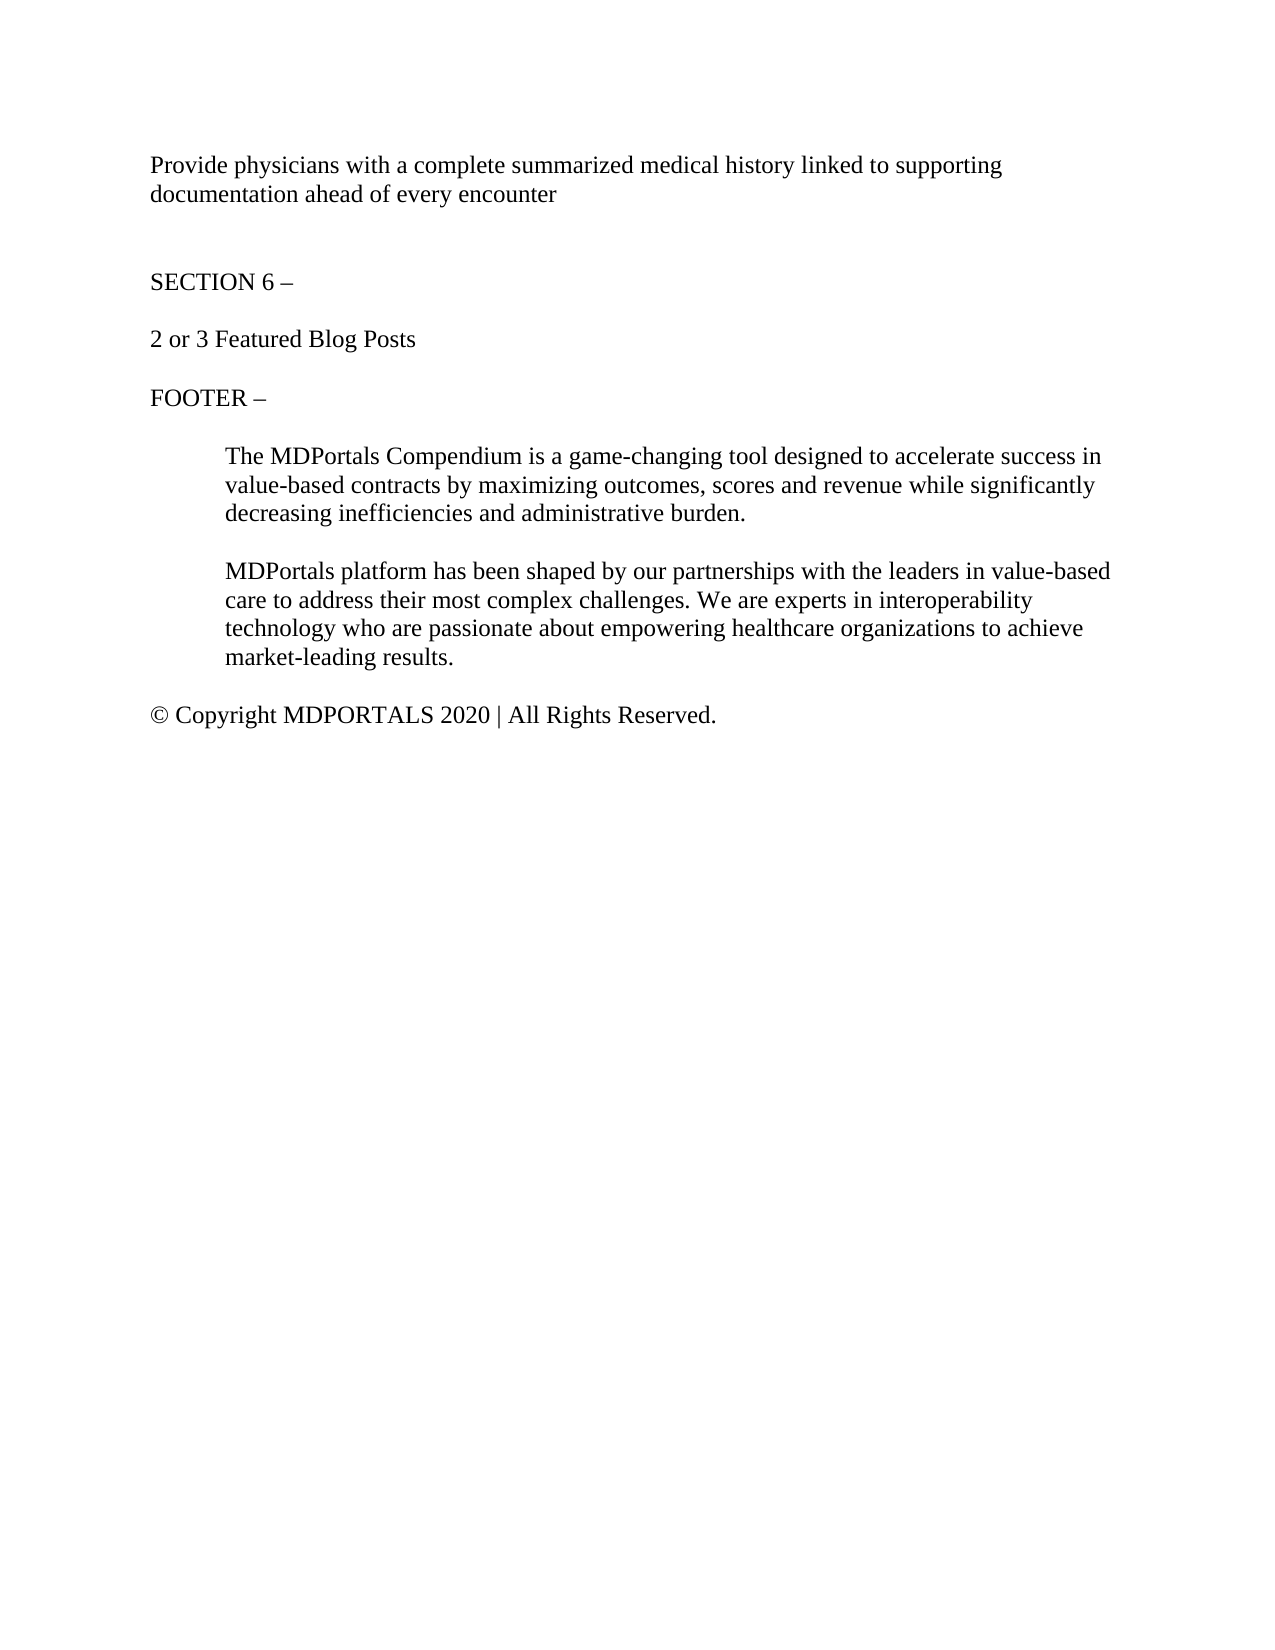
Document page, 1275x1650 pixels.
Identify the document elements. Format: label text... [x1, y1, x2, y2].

text © Copyright MDPORTALS 2020 | All Rights Reserved. [150, 700, 1125, 728]
text 2 or 3 Featured Blog Posts [150, 324, 1125, 353]
text MDPortals platform has been shaped by our partnerships with the leaders in value-based care to address their most complex challenges. We are experts in interoperability technology who are passionate about empowering healthcare organizations to achieve market-leading results. [225, 556, 1125, 671]
text Provide physicians with a complete summarized medical history linked to supporting documentation ahead of every encounter [150, 150, 1125, 207]
text FOOTER – [150, 383, 1125, 412]
text The MDPortals Compendium is a game-changing tool designed to accelerate success in value-based contracts by maximizing outcomes, scores and revenue while significantly decreasing inefficiencies and administrative burden. [225, 441, 1125, 527]
text SECTION 6 – [150, 267, 1125, 296]
